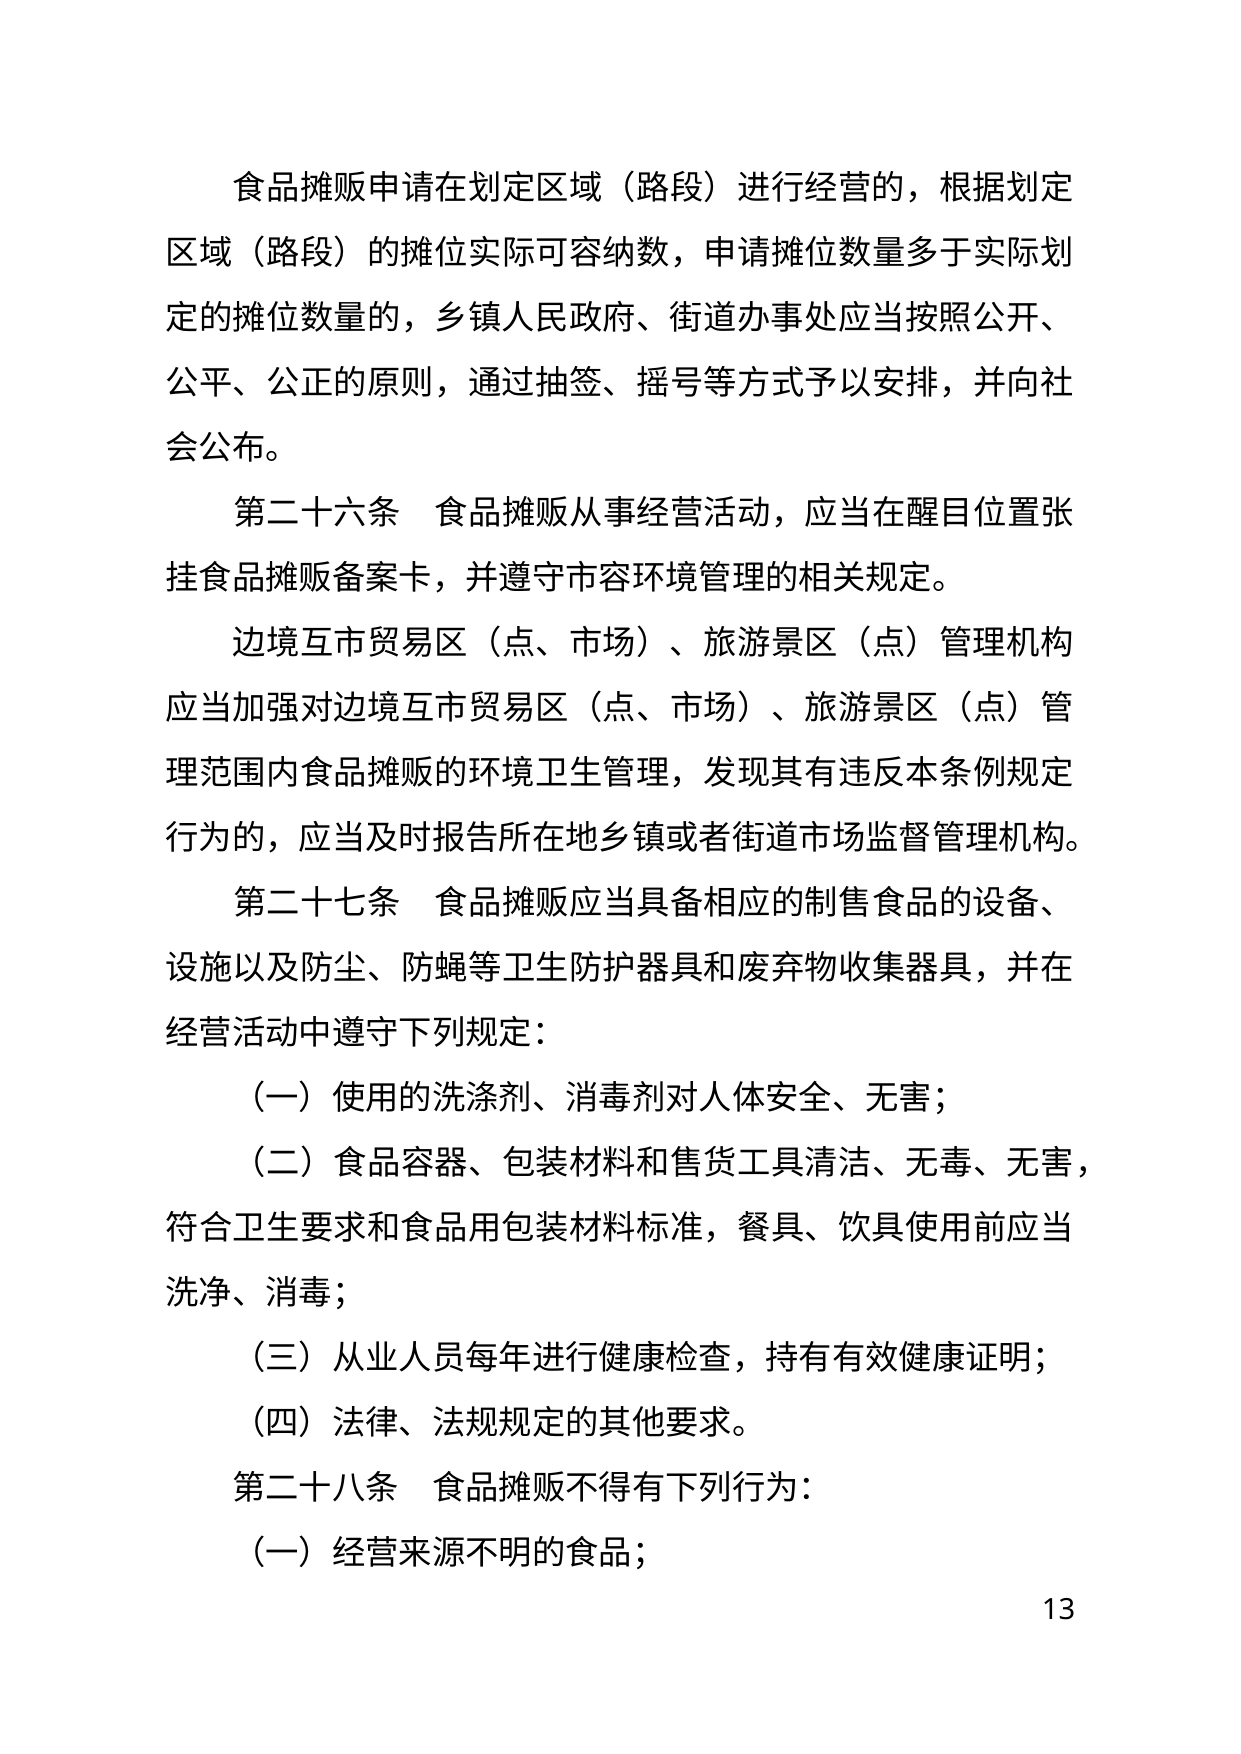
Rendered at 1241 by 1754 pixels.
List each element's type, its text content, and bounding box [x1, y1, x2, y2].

text （一）经营来源不明的食品； [165, 1518, 1075, 1583]
text （二）食品容器、包装材料和售货工具清洁、无毒、无害，符合卫生要求和食品用包装材料标准，餐具、饮具使用前应当洗净、消毒； [165, 1128, 1075, 1323]
text 第二十八条 食品摊贩不得有下列行为： [165, 1453, 1075, 1518]
text 第二十七条 食品摊贩应当具备相应的制售食品的设备、设施以及防尘、防蝇等卫生防护器具和废弃物收集器具，并在经营活动中遵守下列规定： [165, 868, 1075, 1063]
text （一）使用的洗涤剂、消毒剂对人体安全、无害； [165, 1063, 1075, 1128]
text 食品摊贩申请在划定区域（路段）进行经营的，根据划定区域（路段）的摊位实际可容纳数，申请摊位数量多于实际划定的摊位数量的，乡镇人民政府、街道办事处应当按照公开、公平、公正的原则，通过抽签、摇号等方式予以安排，并向社会公布。 [165, 153, 1075, 478]
text （三）从业人员每年进行健康检查，持有有效健康证明； [165, 1323, 1075, 1388]
text （四）法律、法规规定的其他要求。 [165, 1388, 1075, 1453]
text 第二十六条 食品摊贩从事经营活动，应当在醒目位置张挂食品摊贩备案卡，并遵守市容环境管理的相关规定。 [165, 478, 1075, 608]
text 边境互市贸易区（点、市场）、旅游景区（点）管理机构应当加强对边境互市贸易区（点、市场）、旅游景区（点）管理范围内食品摊贩的环境卫生管理，发现其有违反本条例规定行为的，应当及时报告所在地乡镇或者街道市场监督管理机构。 [165, 608, 1075, 868]
